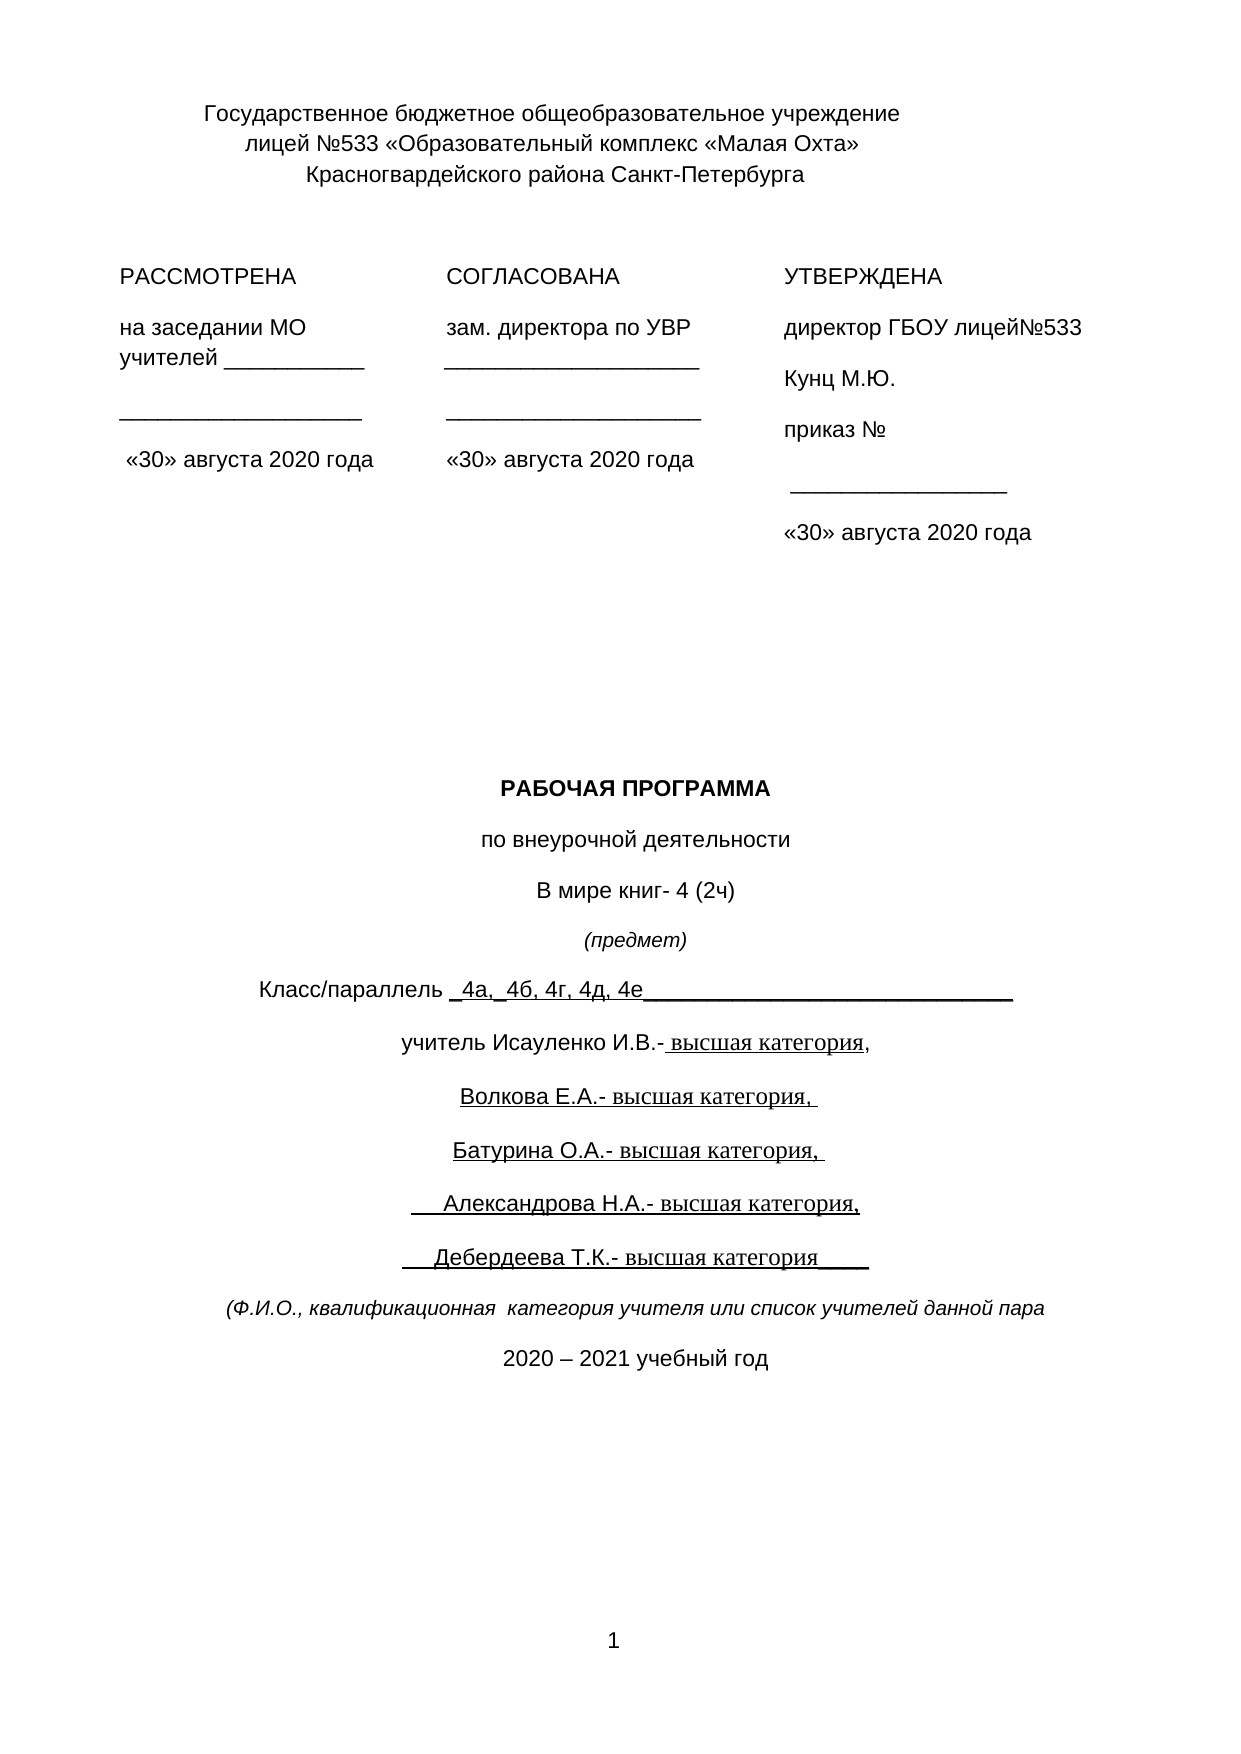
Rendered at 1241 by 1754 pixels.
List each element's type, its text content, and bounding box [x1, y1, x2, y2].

text учитель Исауленко И.В.- высшая категория, [119, 1027, 1152, 1056]
text РАБОЧАЯ ПРОГРАММА [119, 774, 1152, 801]
text 2020 – 2021 учебный год [119, 1344, 1152, 1371]
text Дебердеева Т.К.- высшая категория____ [119, 1242, 1152, 1271]
text Александрова Н.А.- высшая категория, [119, 1188, 1152, 1217]
table_header РАССМОТРЕНА на заседании МО учителей ___________ ___________________ «30» августа 2020 года [90, 263, 422, 570]
text (предмет) [119, 928, 1152, 952]
text Волкова Е.А.- высшая категория, [119, 1081, 1152, 1109]
text по внеурочной деятельности [119, 826, 1152, 852]
text Класс/параллель _4а,_4б, 4г, 4д, 4е_____________________________ [119, 976, 1152, 1002]
table_header УТВЕРЖДЕНА директор ГБОУ лицей№533 Кунц М.Ю. приказ № _________________ «30» августа 2020 года [766, 263, 1123, 570]
text (Ф.И.О., квалификационная категория учителя или список учителей данной пара [119, 1296, 1152, 1320]
text В мире книг- 4 (2ч) [119, 877, 1152, 903]
text Государственное бюджетное общеобразовательное учреждение лицей №533 «Образовательный комплекс «Малая Охта» Красногвардейского района Санкт-Петербурга [60, 100, 1050, 187]
table_header СОГЛАСОВАНА зам. директора по УВР ____________________ ____________________ «30» августа 2020 года [422, 263, 766, 570]
text Батурина О.А.- высшая категория, [119, 1135, 1152, 1163]
